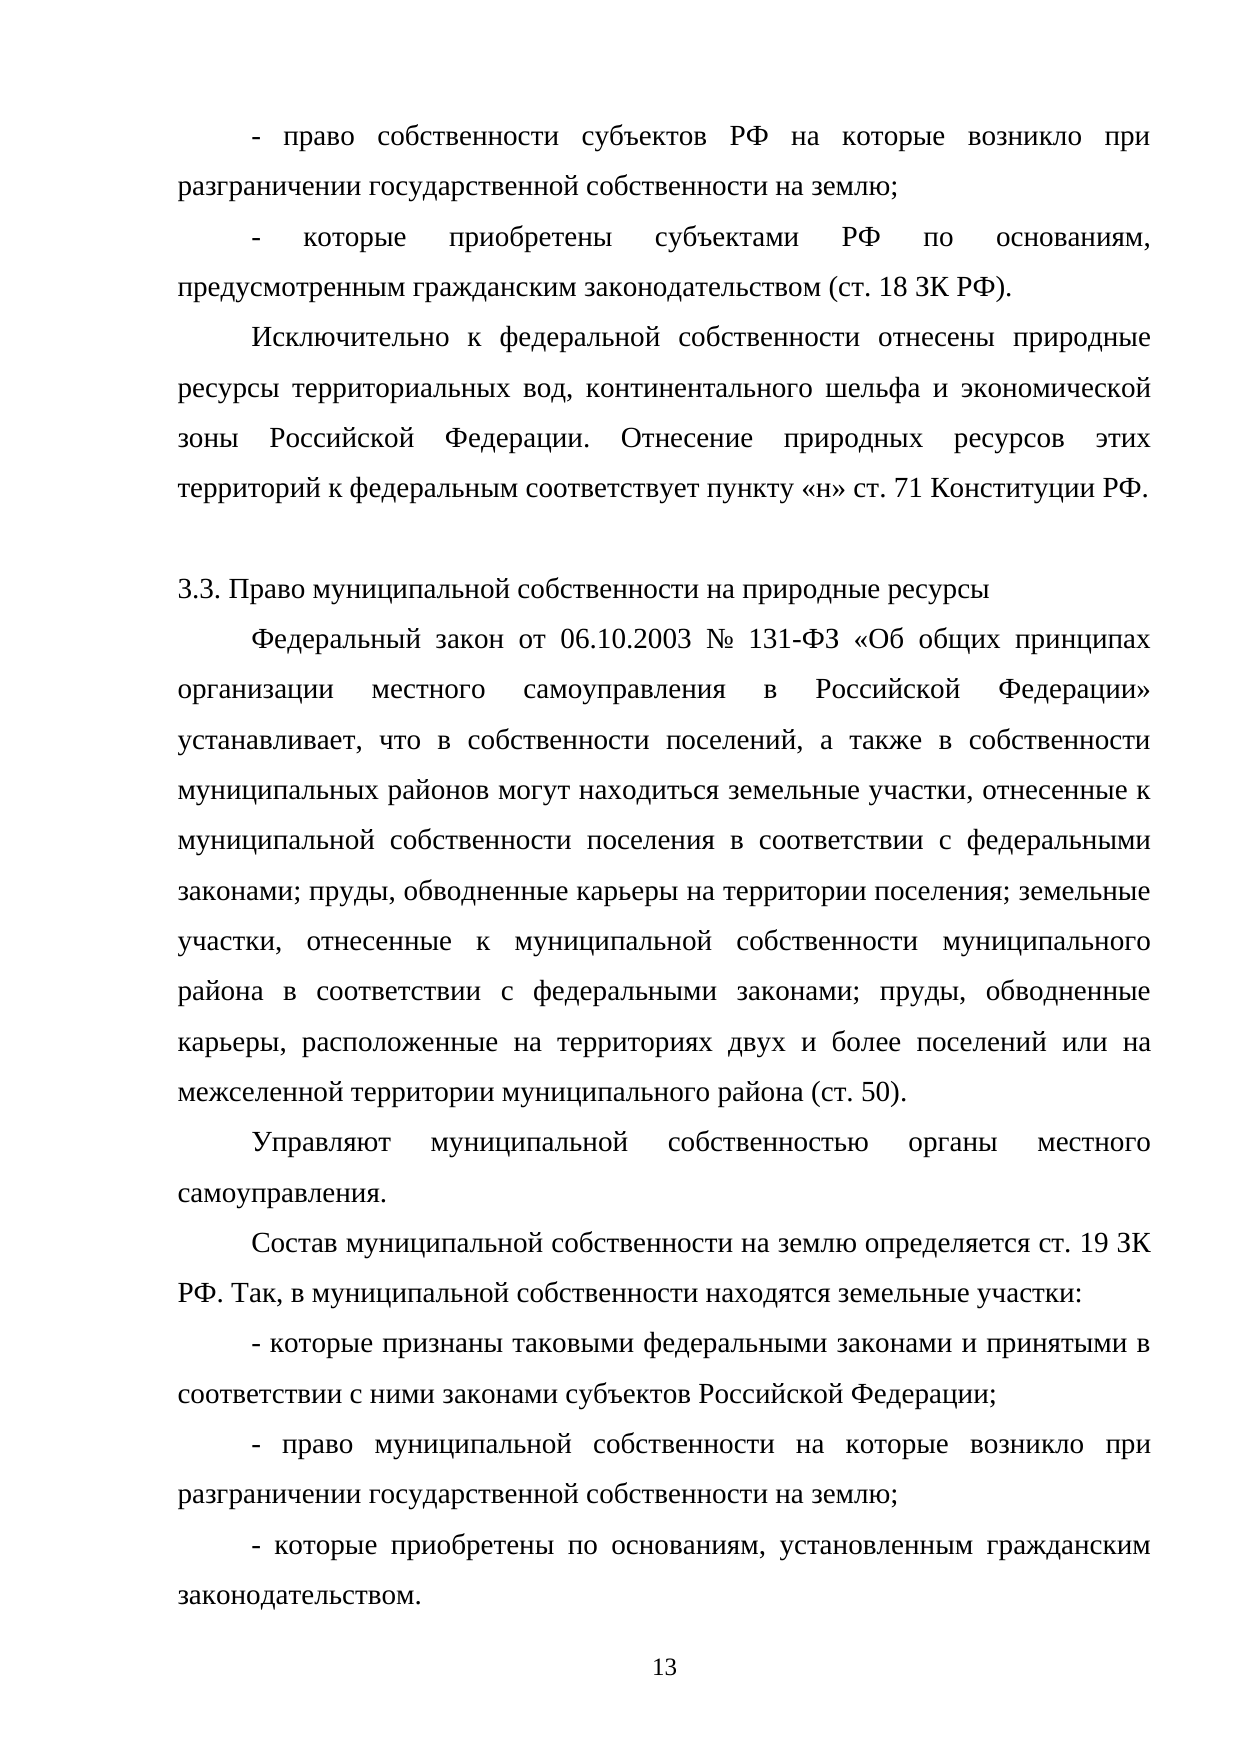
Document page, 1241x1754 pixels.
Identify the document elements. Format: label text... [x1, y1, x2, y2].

text Управляют муниципальной собственностью органы местного самоуправления. [177, 1124, 1152, 1208]
text - которые признаны таковыми федеральными законами и принятыми в соответствии с ними законами субъектов Российской Федерации; [177, 1326, 1152, 1409]
text Федеральный закон от 06.10.2003 № 131-ФЗ «Об общих принципах организации местного самоуправления в Российской Федерации» устанавливает, что в собственности поселений, а также в собственности муниципальных районов могут находиться земельные участки, отнесенные к муниципальной собственности поселения в соответствии с федеральными законами; пруды, обводненные карьеры на территории поселения; земельные участки, отнесенные к муниципальной собственности муниципального района в соответствии с федеральными законами; пруды, обводненные карьеры, расположенные на территориях двух и более поселений или на межселенной территории муниципального района (ст. 50). [177, 621, 1152, 1108]
text - право собственности субъектов РФ на которые возникло при разграничении государственной собственности на землю; [177, 118, 1152, 202]
text - которые приобретены субъектами РФ по основаниям, предусмотренным гражданским законодательством (ст. 18 ЗК РФ). [177, 219, 1152, 303]
text Исключительно к федеральной собственности отнесены природные ресурсы территориальных вод, континентального шельфа и экономической зоны Российской Федерации. Отнесение природных ресурсов этих территорий к федеральным соответствует пункту «н» ст. 71 Конституции РФ. [177, 319, 1152, 504]
text - право муниципальной собственности на которые возникло при разграничении государственной собственности на землю; [177, 1426, 1152, 1510]
text 3.3. Право муниципальной собственности на природные ресурсы [177, 571, 1152, 604]
text Состав муниципальной собственности на землю определяется ст. 19 ЗК РФ. Так, в муниципальной собственности находятся земельные участки: [177, 1225, 1152, 1309]
text - которые приобретены по основаниям, установленным гражданским законодательством. [177, 1527, 1152, 1611]
